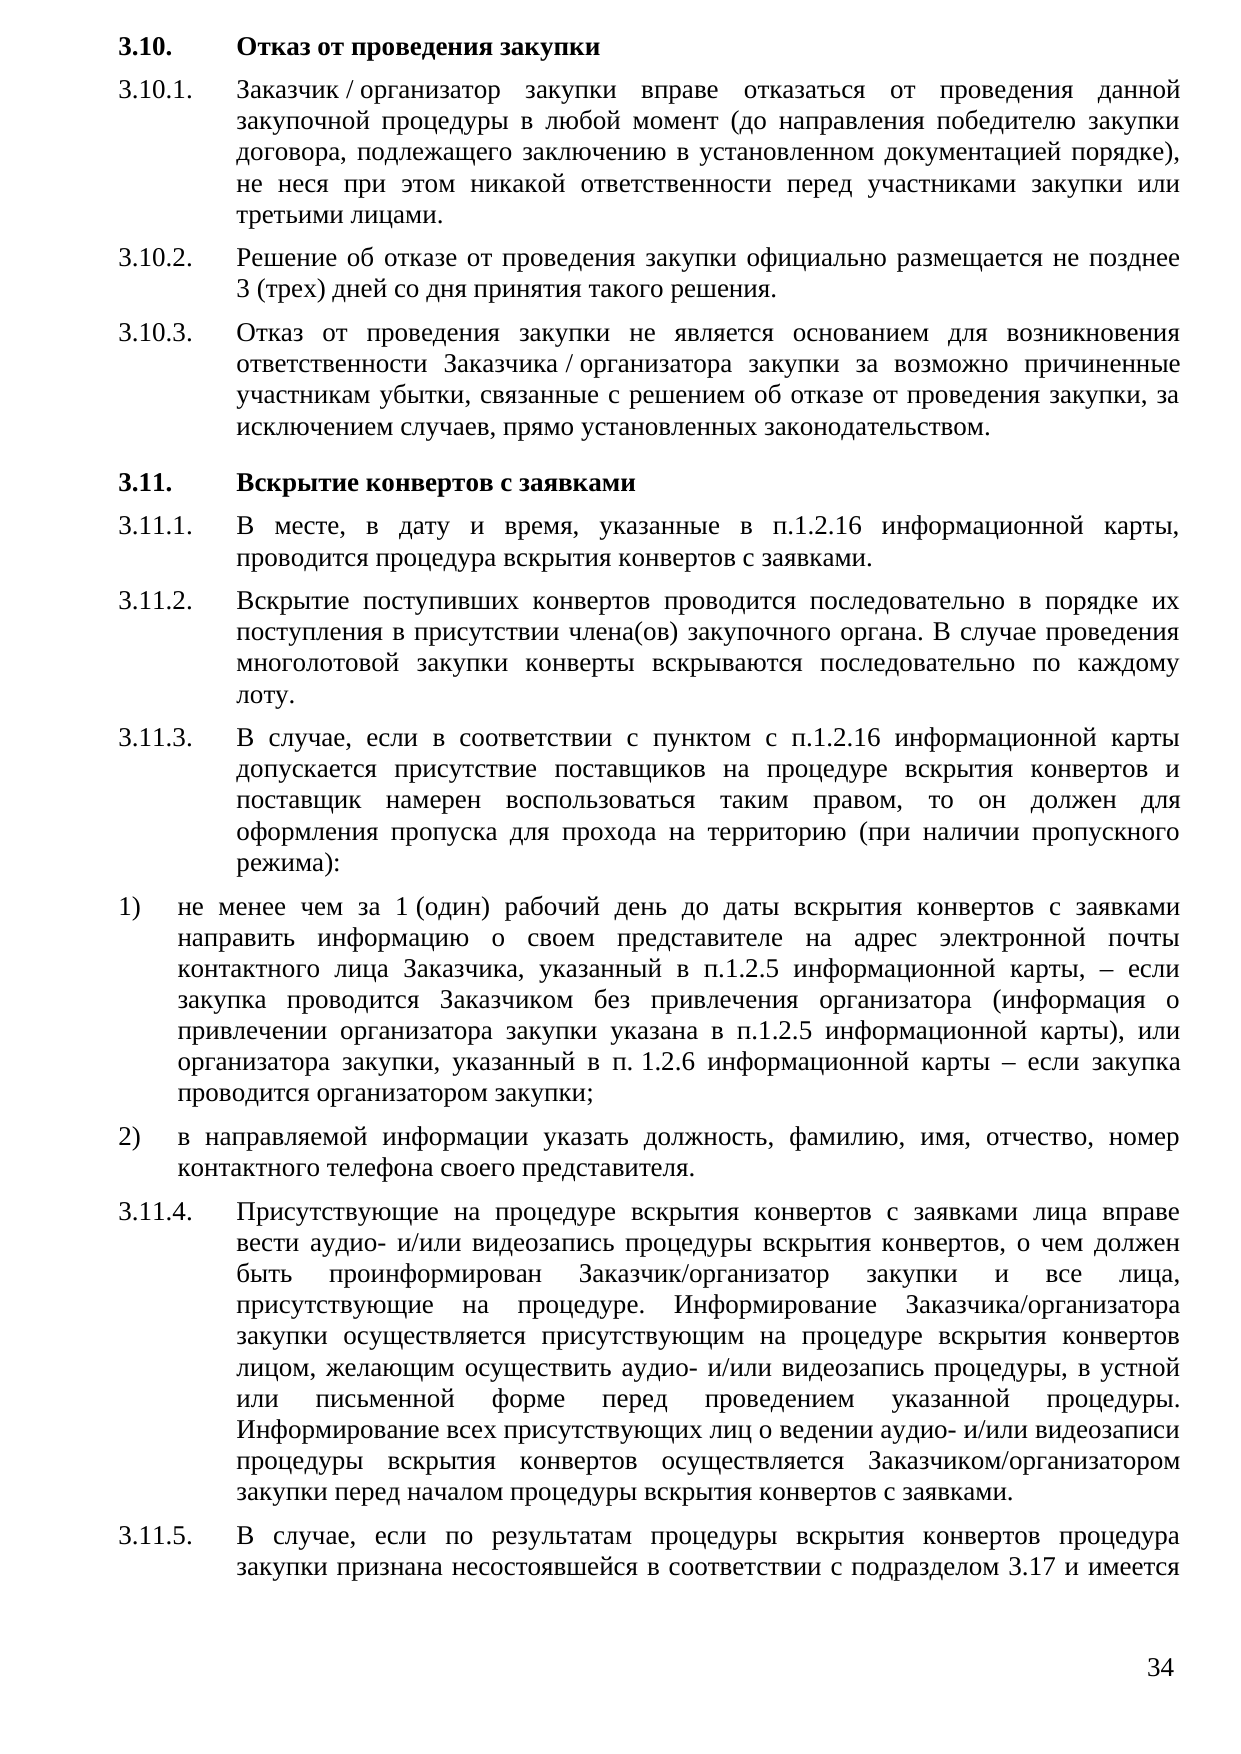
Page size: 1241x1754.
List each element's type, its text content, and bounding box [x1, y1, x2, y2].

text Заказчик / организатор закупки вправе отказаться от проведения данной закупочной процедуры в любой момент (до направления победителю закупки договора, подлежащего заключению в установленном документацией порядке), не неся при этом никакой ответственности перед участниками закупки или третьими лицами. [118, 73, 1181, 229]
text В месте, в дату и время, указанные в п.1.2.16 информационной карты, проводится процедура вскрытия конвертов с заявками. [118, 509, 1181, 572]
text Вскрытие конвертов с заявками [118, 466, 1181, 497]
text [118, 1519, 1181, 1581]
text В случае, если в соответствии с пунктом с п.1.2.16 информационной карты допускается присутствие поставщиков на процедуре вскрытия конвертов и поставщик намерен воспользоваться таким правом, то он должен для оформления пропуска для прохода на территорию (при наличии пропускного режима): [118, 721, 1181, 877]
text Отказ от проведения закупки [118, 29, 1181, 61]
text Решение об отказе от проведения закупки официально размещается не позднее 3 (трех) дней со дня принятия такого решения. [118, 241, 1181, 304]
text Отказ от проведения закупки не является основанием для возникновения ответственности Заказчика / организатора закупки за возможно причиненные участникам убытки, связанные с решением об отказе от проведения закупки, за исключением случаев, прямо установленных законодательством. [118, 316, 1181, 441]
text Вскрытие поступивших конвертов проводится последовательно в порядке их поступления в присутствии члена(ов) закупочного органа. В случае проведения многолотовой закупки конверты вскрываются последовательно по каждому лоту. [118, 584, 1181, 709]
text в направляемой информации указать должность, фамилию, имя, отчество, номер контактного телефона своего представителя. [118, 1120, 1181, 1182]
text Присутствующие на процедуре вскрытия конвертов с заявками лица вправе вести аудио- и/или видеозапись процедуры вскрытия конвертов, о чем должен быть проинформирован Заказчик/организатор закупки и все лица, присутствующие на процедуре. Информирование Заказчика/организатора закупки осуществляется присутствующим на процедуре вскрытия конвертов лицом, желающим осуществить аудио- и/или видеозапись процедуры, в устной или письменной форме перед проведением указанной процедуры. Информирование всех присутствующих лиц о ведении аудио- и/или видеозаписи процедуры вскрытия конвертов осуществляется Заказчиком/организатором закупки перед началом процедуры вскрытия конвертов с заявками. [118, 1195, 1181, 1506]
text не менее чем за 1 (один) рабочий день до даты вскрытия конвертов с заявками направить информацию о своем представителе на адрес электронной почты контактного лица Заказчика, указанный в п.1.2.5 информационной карты, – если закупка проводится Заказчиком без привлечения организатора (информация о привлечении организатора закупки указана в п.1.2.5 информационной карты), или организатора закупки, указанный в п. 1.2.6 информационной карты – если закупка проводится организатором закупки; [118, 889, 1181, 1108]
